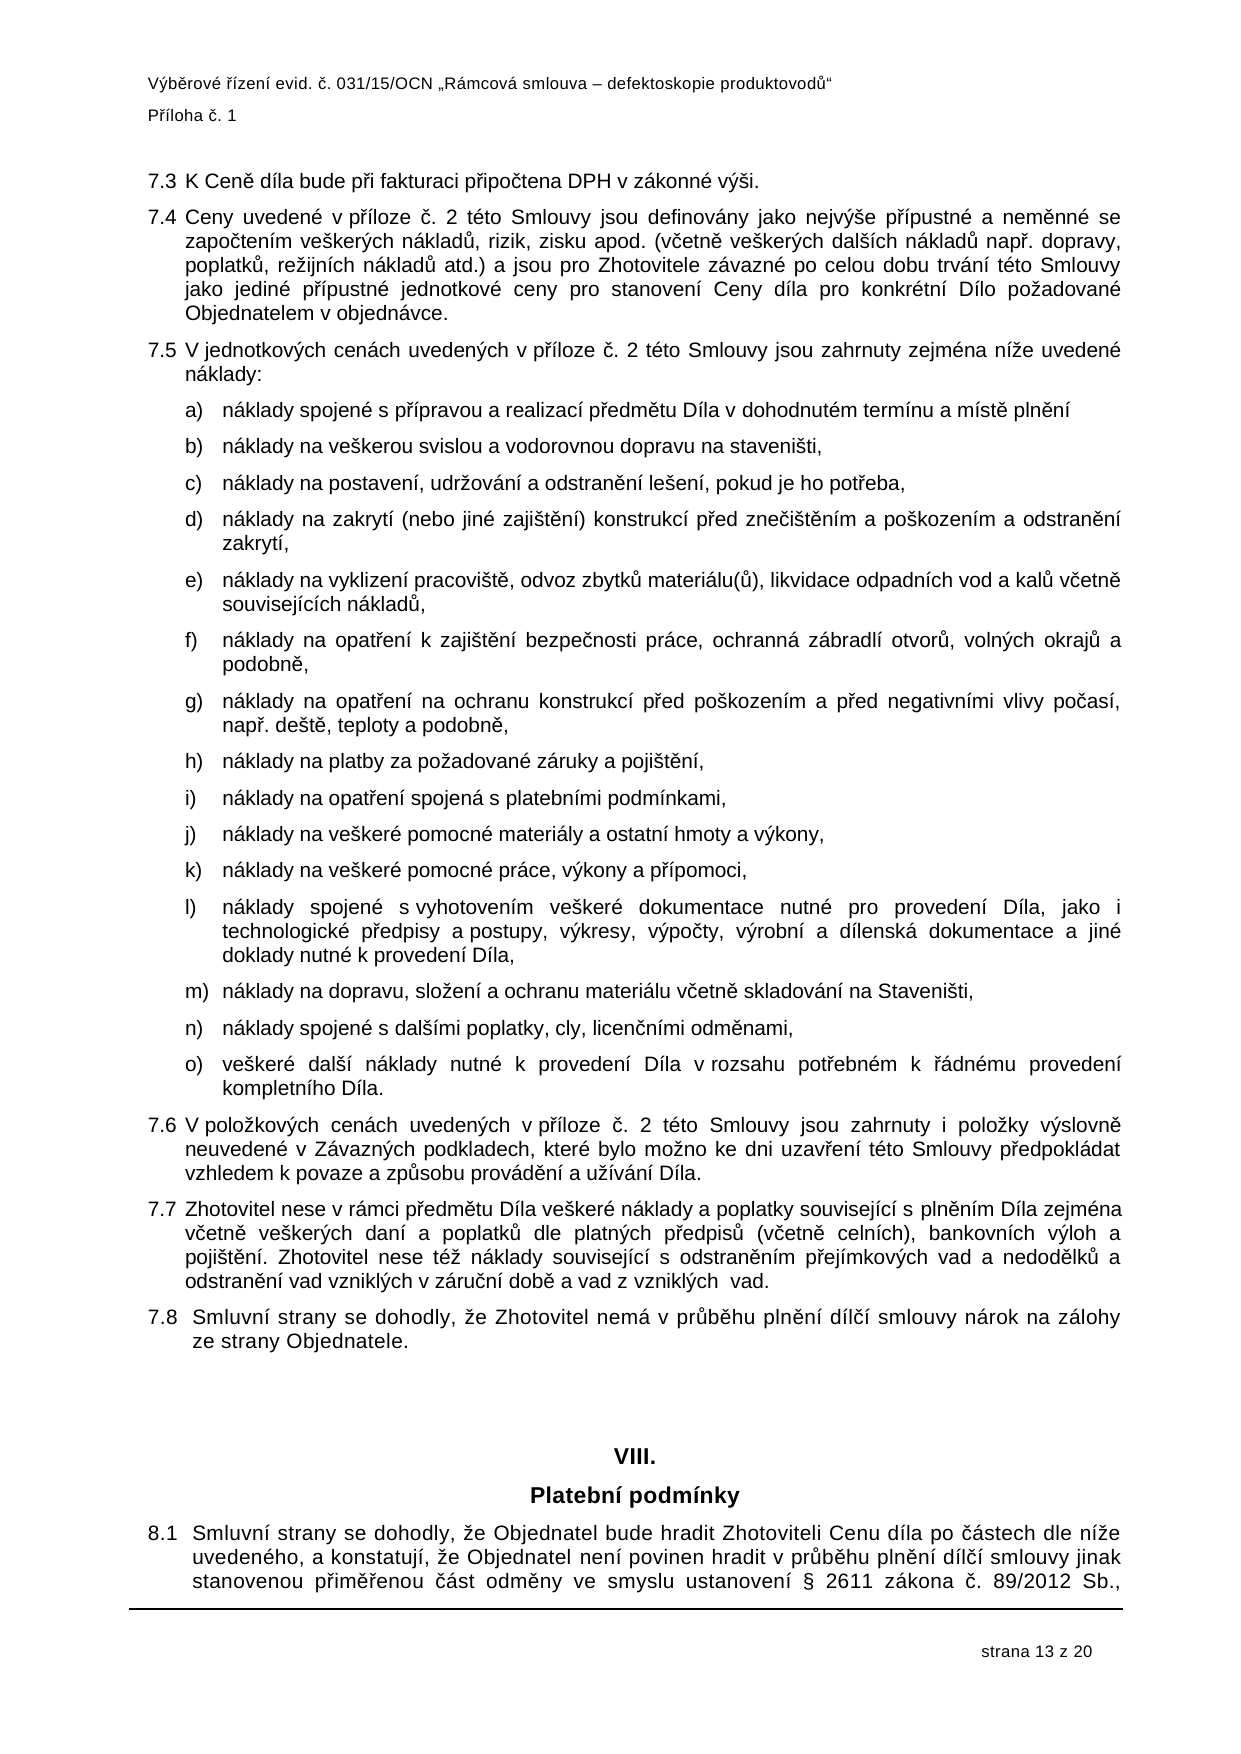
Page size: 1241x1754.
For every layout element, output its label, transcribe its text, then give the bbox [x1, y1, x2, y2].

text VIII. [148, 1443, 1122, 1470]
text náklady na postavení, udržování a odstranění lešení, pokud je ho potřeba, [185, 471, 1122, 495]
text náklady na platby za požadované záruky a pojištění, [185, 749, 1122, 773]
text náklady na opatření spojená s platebními podmínkami, [185, 785, 1122, 809]
list V položkových cenách uvedených v příloze č. 2 této Smlouvy jsou zahrnuty i položky výslovně neuvedené v Závazných podkladech, které bylo možno ke dni uzavření této Smlouvy předpokládat vzhledem k povaze a způsobu provádění a užívání Díla. [148, 1112, 1122, 1184]
text náklady na dopravu, složení a ochranu materiálu včetně skladování na Staveništi, [185, 979, 1122, 1003]
list V jednotkových cenách uvedených v příloze č. 2 této Smlouvy jsou zahrnuty zejména níže uvedené náklady: [148, 337, 1122, 385]
text náklady spojené s dalšími poplatky, cly, licenčními odměnami, [185, 1016, 1122, 1039]
text Platební podmínky [148, 1482, 1122, 1508]
list Ceny uvedené v příloze č. 2 této Smlouvy jsou definovány jako nejvýše přípustné a neměnné se započtením veškerých nákladů, rizik, zisku apod. (včetně veškerých dalších nákladů např. dopravy, poplatků, režijních nákladů atd.) a jsou pro Zhotovitele závazné po celou dobu trvání této Smlouvy jako jediné přípustné jednotkové ceny pro stanovení Ceny díla pro konkrétní Dílo požadované Objednatelem v objednávce. [148, 205, 1122, 325]
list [148, 1521, 1122, 1593]
list Smluvní strany se dohodly, že Zhotovitel nemá v průběhu plnění dílčí smlouvy nárok na zálohy ze strany Objednatele. [148, 1305, 1122, 1353]
list Zhotovitel nese v rámci předmětu Díla veškeré náklady a poplatky související s plněním Díla zejména včetně veškerých daní a poplatků dle platných předpisů (včetně celních), bankovních výloh a pojištění. Zhotovitel nese též náklady související s odstraněním přejímkových vad a nedodělků a odstranění vad vzniklých v záruční době a vad z vzniklých vad. [148, 1197, 1122, 1293]
list náklady na veškerou svislou a vodorovnou dopravu na staveništi, [185, 434, 1122, 458]
text veškeré další náklady nutné k provedení Díla v rozsahu potřebném k řádnému provedení kompletního Díla. [185, 1052, 1122, 1100]
list náklady spojené s přípravou a realizací předmětu Díla v dohodnutém termínu a místě plnění [185, 398, 1122, 422]
text náklady na veškeré pomocné materiály a ostatní hmoty a výkony, [185, 822, 1122, 846]
text náklady na veškeré pomocné práce, výkony a přípomoci, [185, 858, 1122, 882]
text náklady na opatření k zajištění bezpečnosti práce, ochranná zábradlí otvorů, volných okrajů a podobně, [185, 628, 1122, 676]
text náklady spojené s vyhotovením veškeré dokumentace nutné pro provedení Díla, jako i technologické předpisy a postupy, výkresy, výpočty, výrobní a dílenská dokumentace a jiné doklady nutné k provedení Díla, [185, 895, 1122, 967]
text náklady na opatření na ochranu konstrukcí před poškozením a před negativními vlivy počasí, např. deště, teploty a podobně, [185, 688, 1122, 736]
list K Ceně díla bude při fakturaci připočtena DPH v zákonné výši. [148, 169, 1122, 193]
text náklady na zakrytí (nebo jiné zajištění) konstrukcí před znečištěním a poškozením a odstranění zakrytí, [185, 507, 1122, 555]
text náklady na vyklizení pracoviště, odvoz zbytků materiálu(ů), likvidace odpadních vod a kalů včetně souvisejících nákladů, [185, 568, 1122, 616]
